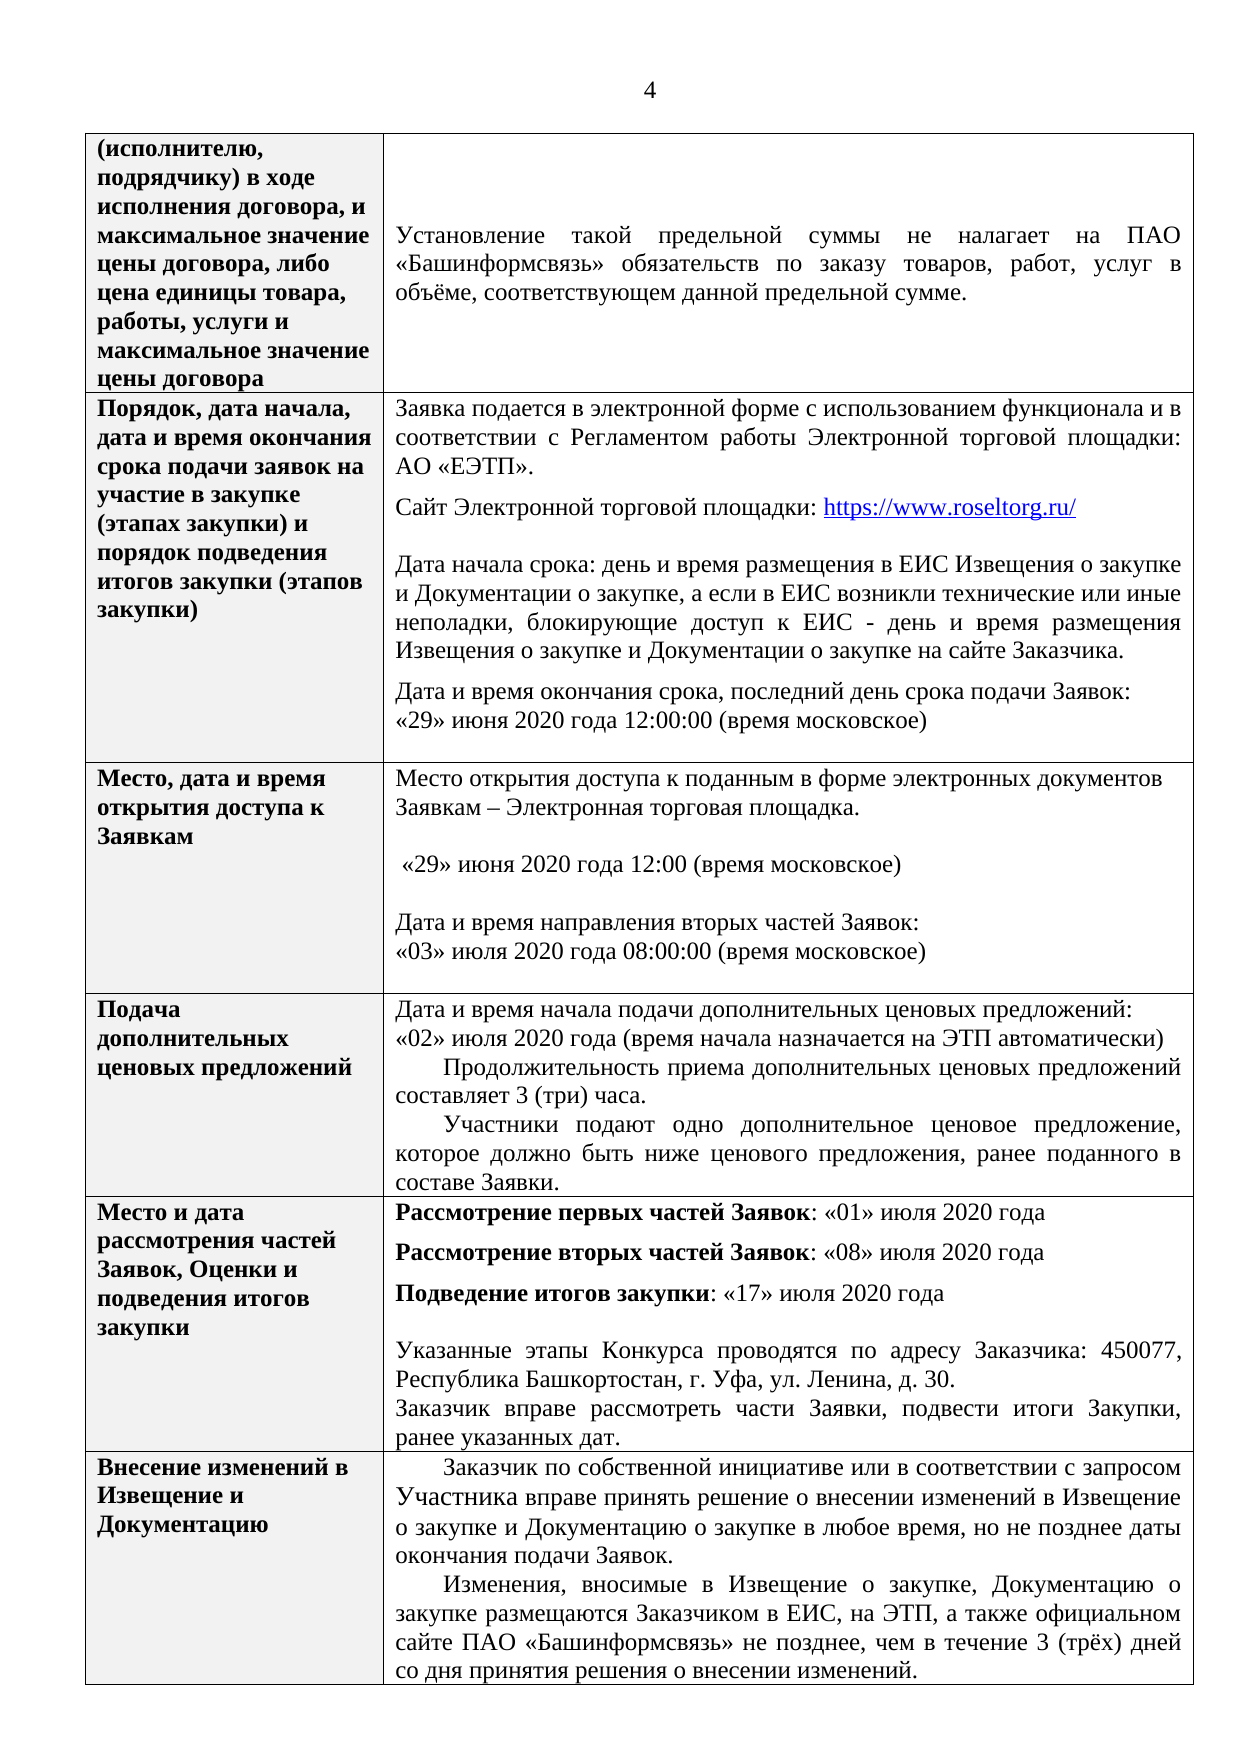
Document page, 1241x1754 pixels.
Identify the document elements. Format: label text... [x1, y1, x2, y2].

table_cell Место и дата рассмотрения частей Заявок, Оценки и подведения итогов закупки [86, 1197, 383, 1451]
table_cell Место, дата и время открытия доступа к Заявкам [86, 763, 383, 993]
table_cell Место открытия доступа к поданным в форме электронных документов Заявкам – Электронная торговая площадка. 12:00 (время московское) Дата и время направления вторых частей Заявок: 08:00:00 (время московское) [384, 763, 1193, 993]
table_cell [86, 1452, 383, 1684]
table_cell Порядок, дата начала, дата и время окончания срока подачи заявок на участие в закупке (этапах закупки) и порядок подведения итогов закупки (этапов закупки) [86, 393, 383, 762]
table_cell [384, 1452, 1193, 1684]
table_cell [384, 134, 1193, 392]
table_cell Заявка подается в электронной форме с использованием функционала и в соответствии с Регламентом работы Электронной торговой площадки: АО «ЕЭТП». Сайт Электронной торговой площадки: https://www.roseltorg.ru/ Дата начала срока: день и время размещения в ЕИС Извещения о закупке и Документации о закупке, а если в ЕИС возникли технические или иные неполадки, блокирующие доступ к ЕИС - день и время размещения Извещения о закупке и Документации о закупке на сайте Заказчика. Дата и время окончания срока, последний день срока подачи Заявок: 12:00:00 (время московское) [384, 393, 1193, 762]
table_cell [86, 134, 383, 392]
table_cell Рассмотрение первых частей Заявок: Рассмотрение вторых частей Заявок: Подведение итогов закупки: Указанные этапы Конкурса проводятся по адресу Заказчика: 450077, Республика Башкортостан, г. Уфа, ул. Ленина, д. 30. Заказчик вправе рассмотреть части Заявки, подвести итоги Закупки, ранее указанных дат. [384, 1197, 1193, 1451]
table_cell Подача дополнительных ценовых предложений [86, 994, 383, 1196]
table_cell Дата и время начала подачи дополнительных ценовых предложений: (время начала назначается на ЭТП автоматически) Продолжительность приема дополнительных ценовых предложений составляет 3 (три) часа. Участники подают одно дополнительное ценовое предложение, которое должно быть ниже ценового предложения, ранее поданного в составе Заявки. [384, 994, 1193, 1196]
